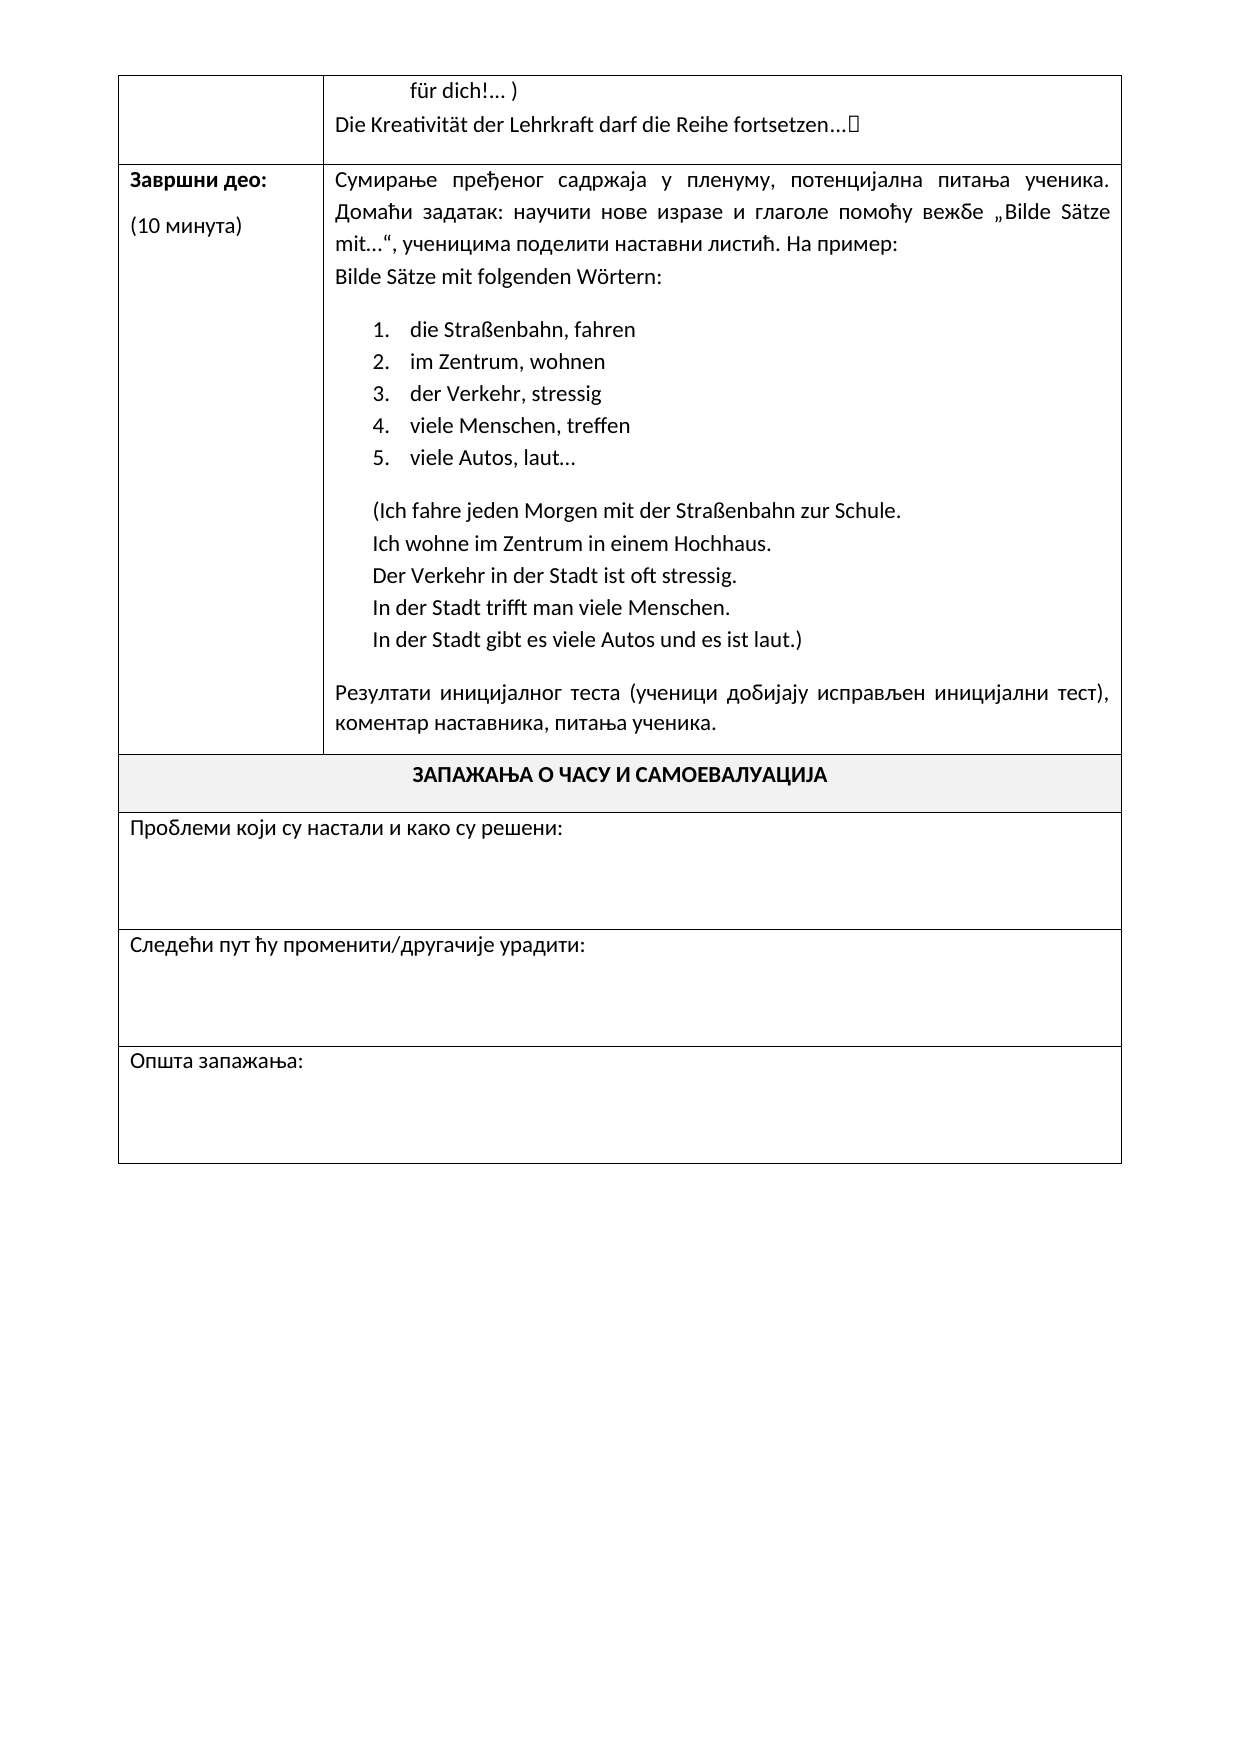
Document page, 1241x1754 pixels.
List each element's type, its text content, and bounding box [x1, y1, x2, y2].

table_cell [119, 76, 323, 164]
table_cell Следећи пут ћу променити/другачије урадити: [119, 930, 1121, 1046]
table_cell Проблеми који су настали и како су решени: [119, 813, 1121, 929]
table_cell Сумирање пређеног садржаја у пленуму, потенцијална питања ученика. Домаћи задатак: научити нове изразе и глаголе помоћу вежбе „Bilde Sätze mit…“, ученицима поделити наставни листић. На пример: Bilde Sätze mit folgenden Wörtern: die Straßenbahn, fahren im Zentrum, wohnen der Verkehr, stressig viele Menschen, treffen viele Autos, laut… (Ich fahre jeden Morgen mit der Straßenbahn zur Schule. Ich wohne im Zentrum in einem Hochhaus. Der Verkehr in der Stadt ist oft stressig. In der Stadt trifft man viele Menschen. In der Stadt gibt es viele Autos und es ist laut.) Резултати иницијалног теста (ученици добијају исправљен иницијални тест), коментар наставника, питања ученика. [324, 165, 1121, 754]
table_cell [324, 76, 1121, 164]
table_cell Завршни део: (10 минута) [119, 165, 323, 754]
table_cell ЗАПАЖАЊА О ЧАСУ И САМОЕВАЛУАЦИЈА [119, 755, 1121, 812]
table_cell Општа запажања: [119, 1047, 1121, 1163]
